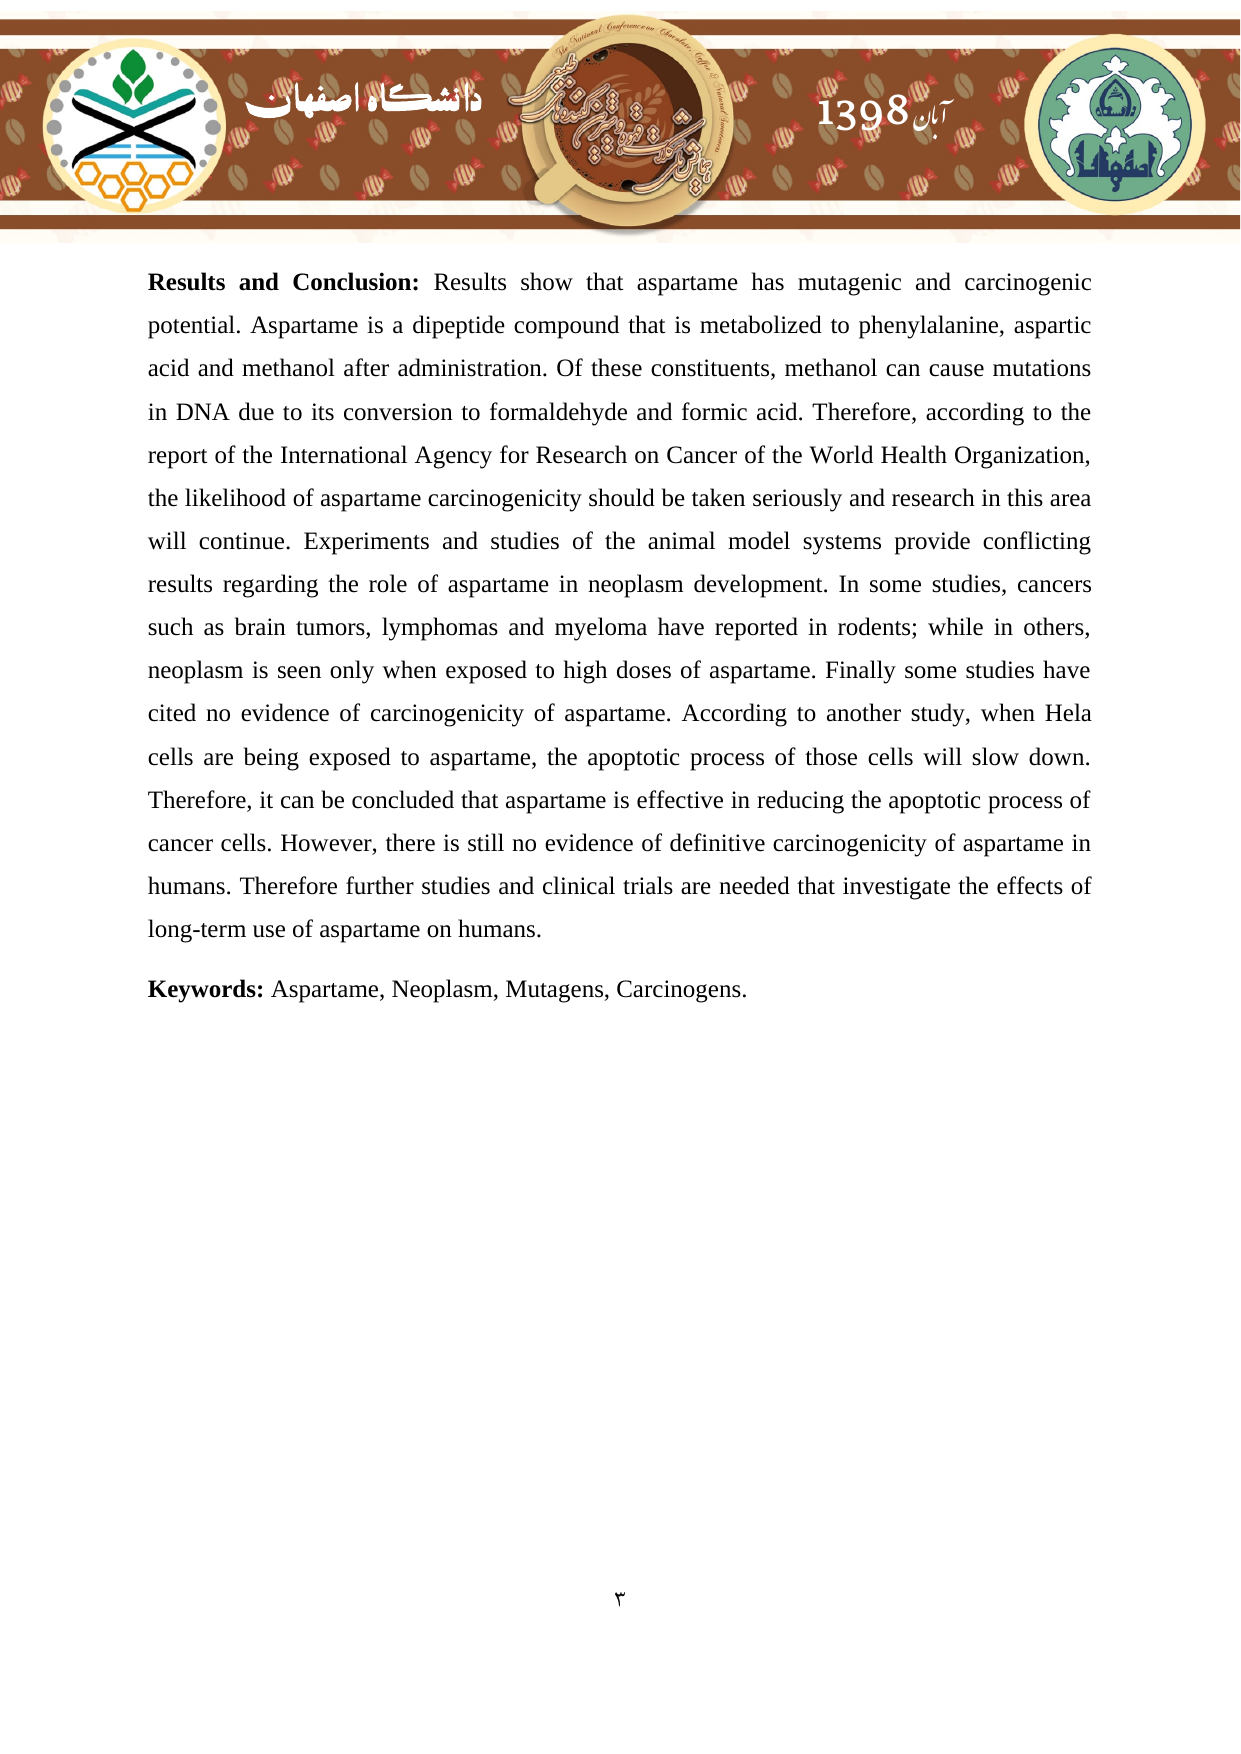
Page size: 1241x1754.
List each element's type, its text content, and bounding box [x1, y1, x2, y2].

picture [0, 11, 1241, 243]
text Results and Conclusion: Results show that aspartame has mutagenic and carcinogenic potential. Aspartame is a dipeptide compound that is metabolized to phenylalanine, aspartic acid and methanol after administration. Of these constituents, methanol can cause mutations in DNA due to its conversion to formaldehyde and formic acid. Therefore, according to the report of the International Agency for Research on Cancer of the World Health Organization, the likelihood of aspartame carcinogenicity should be taken seriously and research in this area will continue. Experiments and studies of the animal model systems provide conflicting results regarding the role of aspartame in neoplasm development. In some studies, cancers such as brain tumors, lymphomas and myeloma have reported in rodents; while in others, neoplasm is seen only when exposed to high doses of aspartame. Finally some studies have cited no evidence of carcinogenicity of aspartame. According to another study, when Hela cells are being exposed to aspartame, the apoptotic process of those cells will slow down. Therefore, it can be concluded that aspartame is effective in reducing the apoptotic process of cancer cells. However, there is still no evidence of definitive carcinogenicity of aspartame in humans. Therefore further studies and clinical trials are needed that investigate the effects of long-term use of aspartame on humans. [148, 267, 1092, 943]
text Keywords: Aspartame, Neoplasm, Mutagens, Carcinogens. [148, 974, 1092, 1003]
